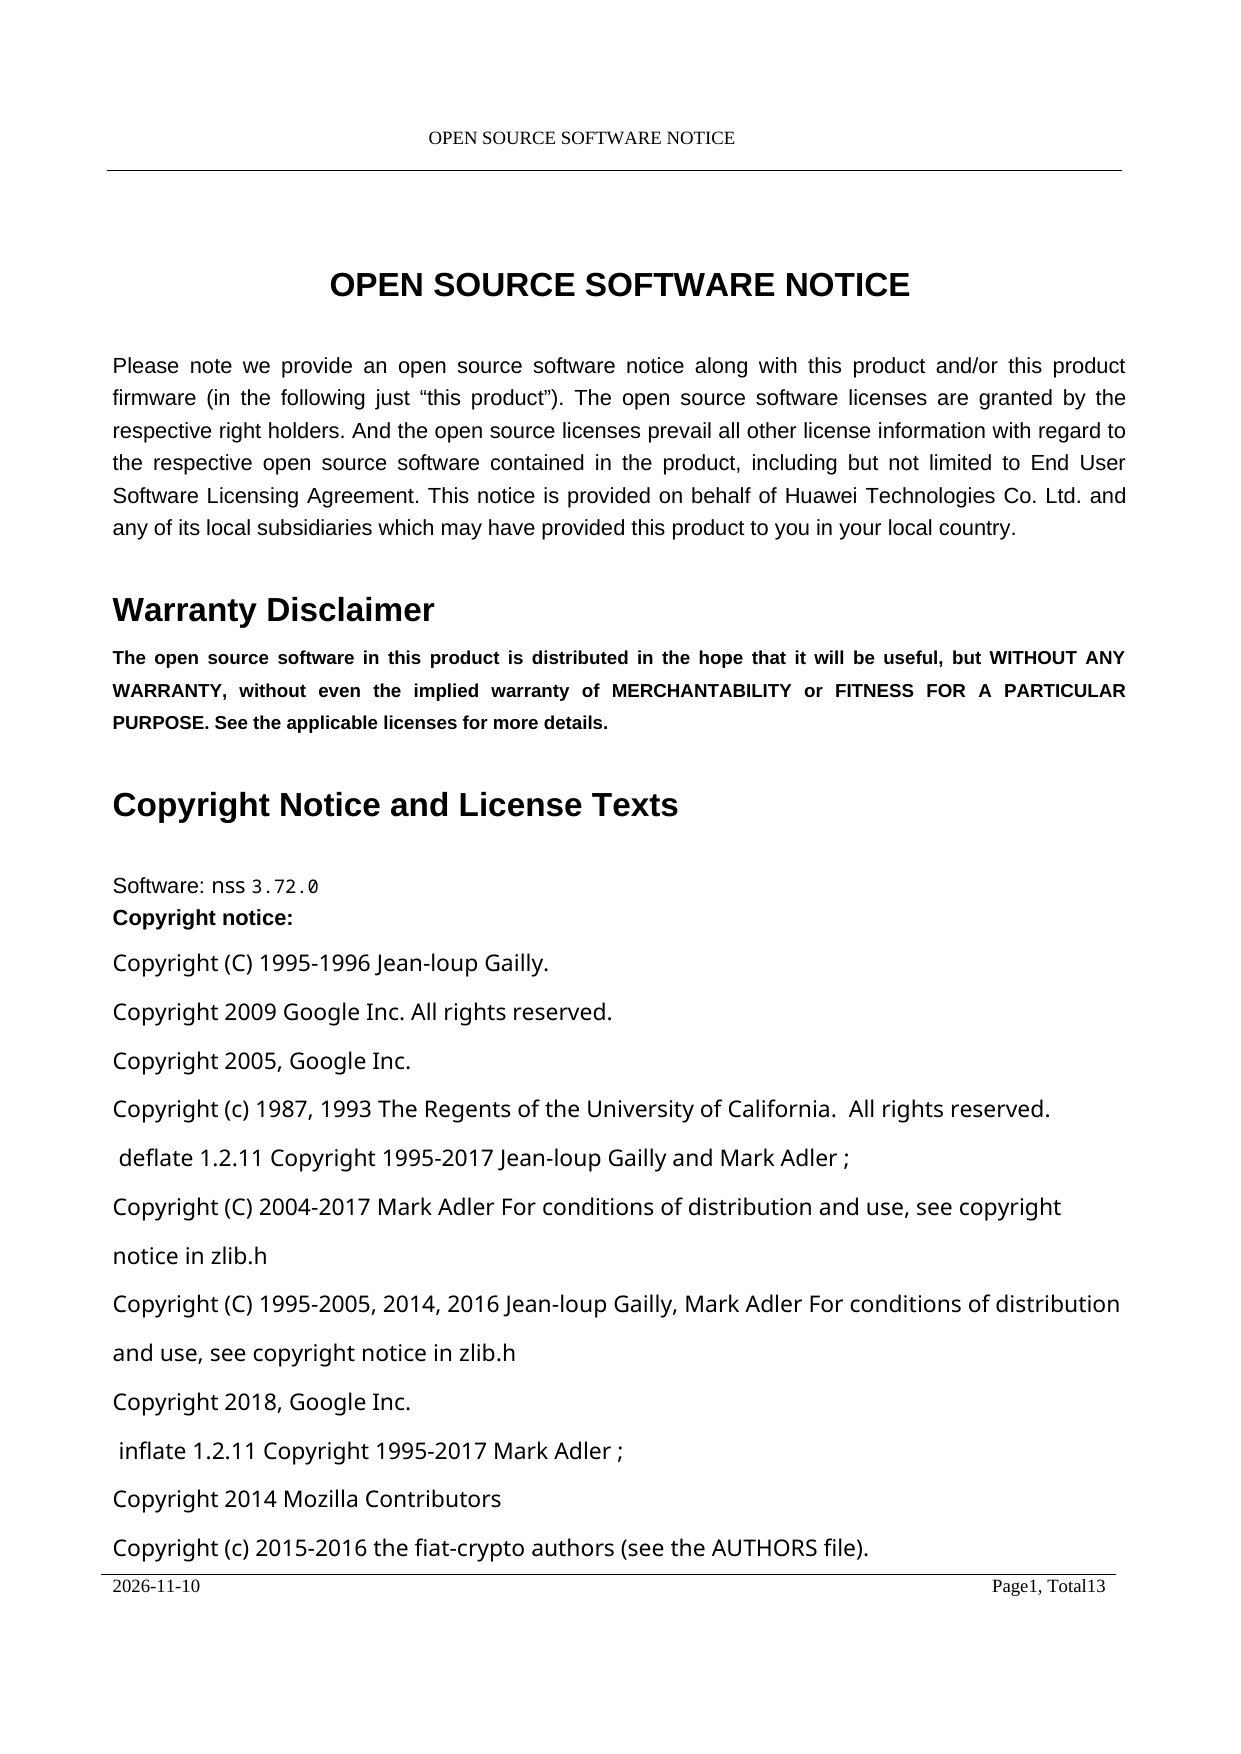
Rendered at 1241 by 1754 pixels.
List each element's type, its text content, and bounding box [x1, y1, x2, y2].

text Copyright Notice and License Texts [112, 771, 1128, 836]
text Copyright notice: [112, 901, 1128, 934]
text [112, 947, 1128, 1564]
text Please note we provide an open source software notice along with this product and/or this product firmware (in the following just “this product”). The open source software licenses are granted by the respective right holders. And the open source licenses prevail all other license information with regard to the respective open source software contained in the product, including but not limited to End User Software Licensing Agreement. This notice is provided on behalf of Huawei Technologies Co. Ltd. and any of its local subsidiaries which may have provided this product to you in your local country. [112, 349, 1128, 544]
text The open source software in this product is distributed in the hope that it will be useful, but WITHOUT ANY WARRANTY, without even the implied warranty of MERCHANTABILITY or FITNESS FOR A PARTICULAR PURPOSE. See the applicable licenses for more details. [112, 641, 1128, 739]
text OPEN SOURCE SOFTWARE NOTICE [112, 251, 1128, 316]
text Software: nss 3.72.0 [112, 869, 1128, 901]
text Warranty Disclaimer [112, 576, 1128, 641]
